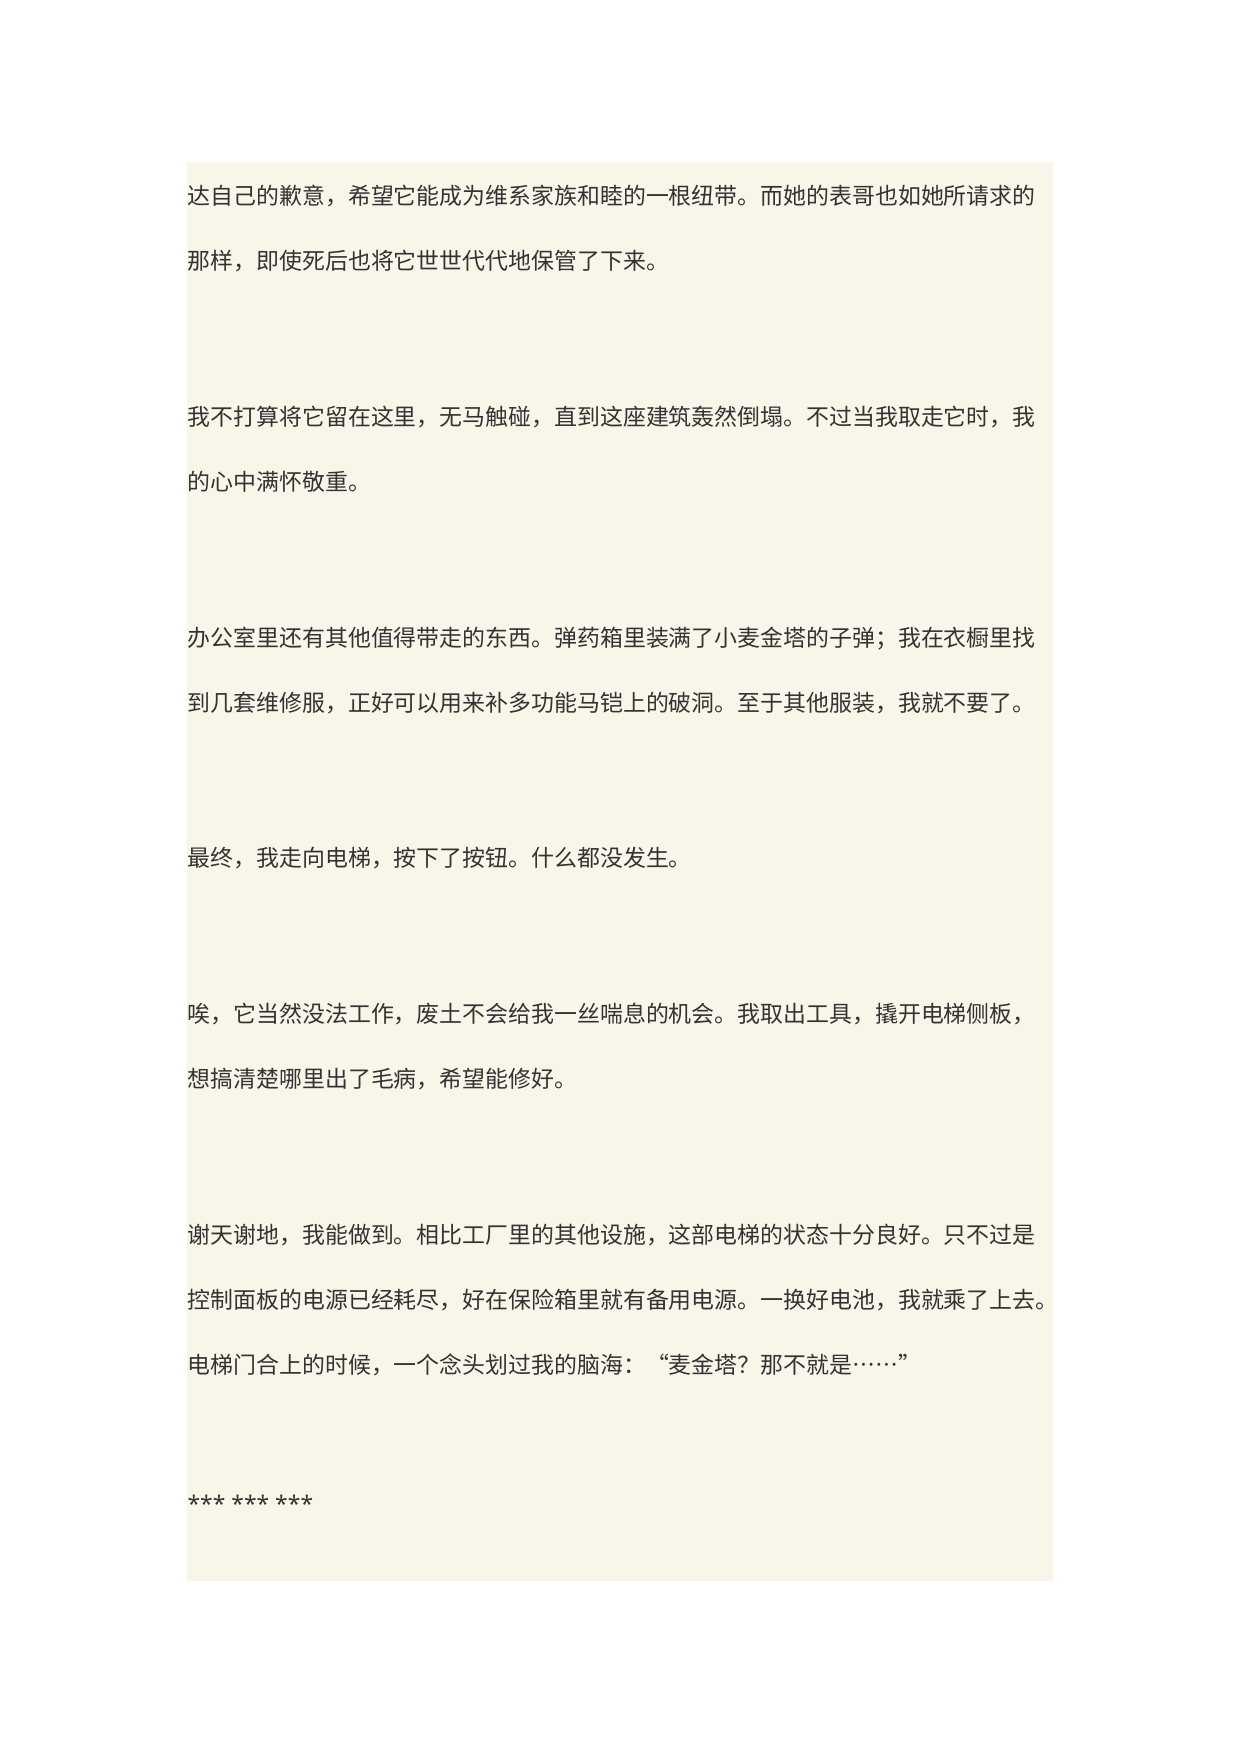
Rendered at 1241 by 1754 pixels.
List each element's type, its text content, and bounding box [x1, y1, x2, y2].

text 谢天谢地，我能做到。相比工厂里的其他设施，这部电梯的状态十分良好。只不过是控制面板的电源已经耗尽，好在保险箱里就有备用电源。一换好电池，我就乘了上去。电梯门合上的时候，一个念头划过我的脑海：“麦金塔？那不就是……” [187, 1201, 1053, 1396]
text 唉，它当然没法工作，废土不会给我一丝喘息的机会。我取出工具，撬开电梯侧板，想搞清楚哪里出了毛病，希望能修好。 [187, 980, 1053, 1110]
text 我不打算将它留在这里，无马触碰，直到这座建筑轰然倒塌。不过当我取走它时，我的心中满怀敬重。 [187, 383, 1053, 513]
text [187, 162, 1053, 292]
text 办公室里还有其他值得带走的东西。弹药箱里装满了小麦金塔的子弹；我在衣橱里找到几套维修服，正好可以用来补多功能马铠上的破洞。至于其他服装，我就不要了。 [187, 604, 1053, 734]
text 最终，我走向电梯，按下了按钮。什么都没发生。 [187, 824, 1053, 889]
text *** *** *** [187, 1487, 1053, 1519]
